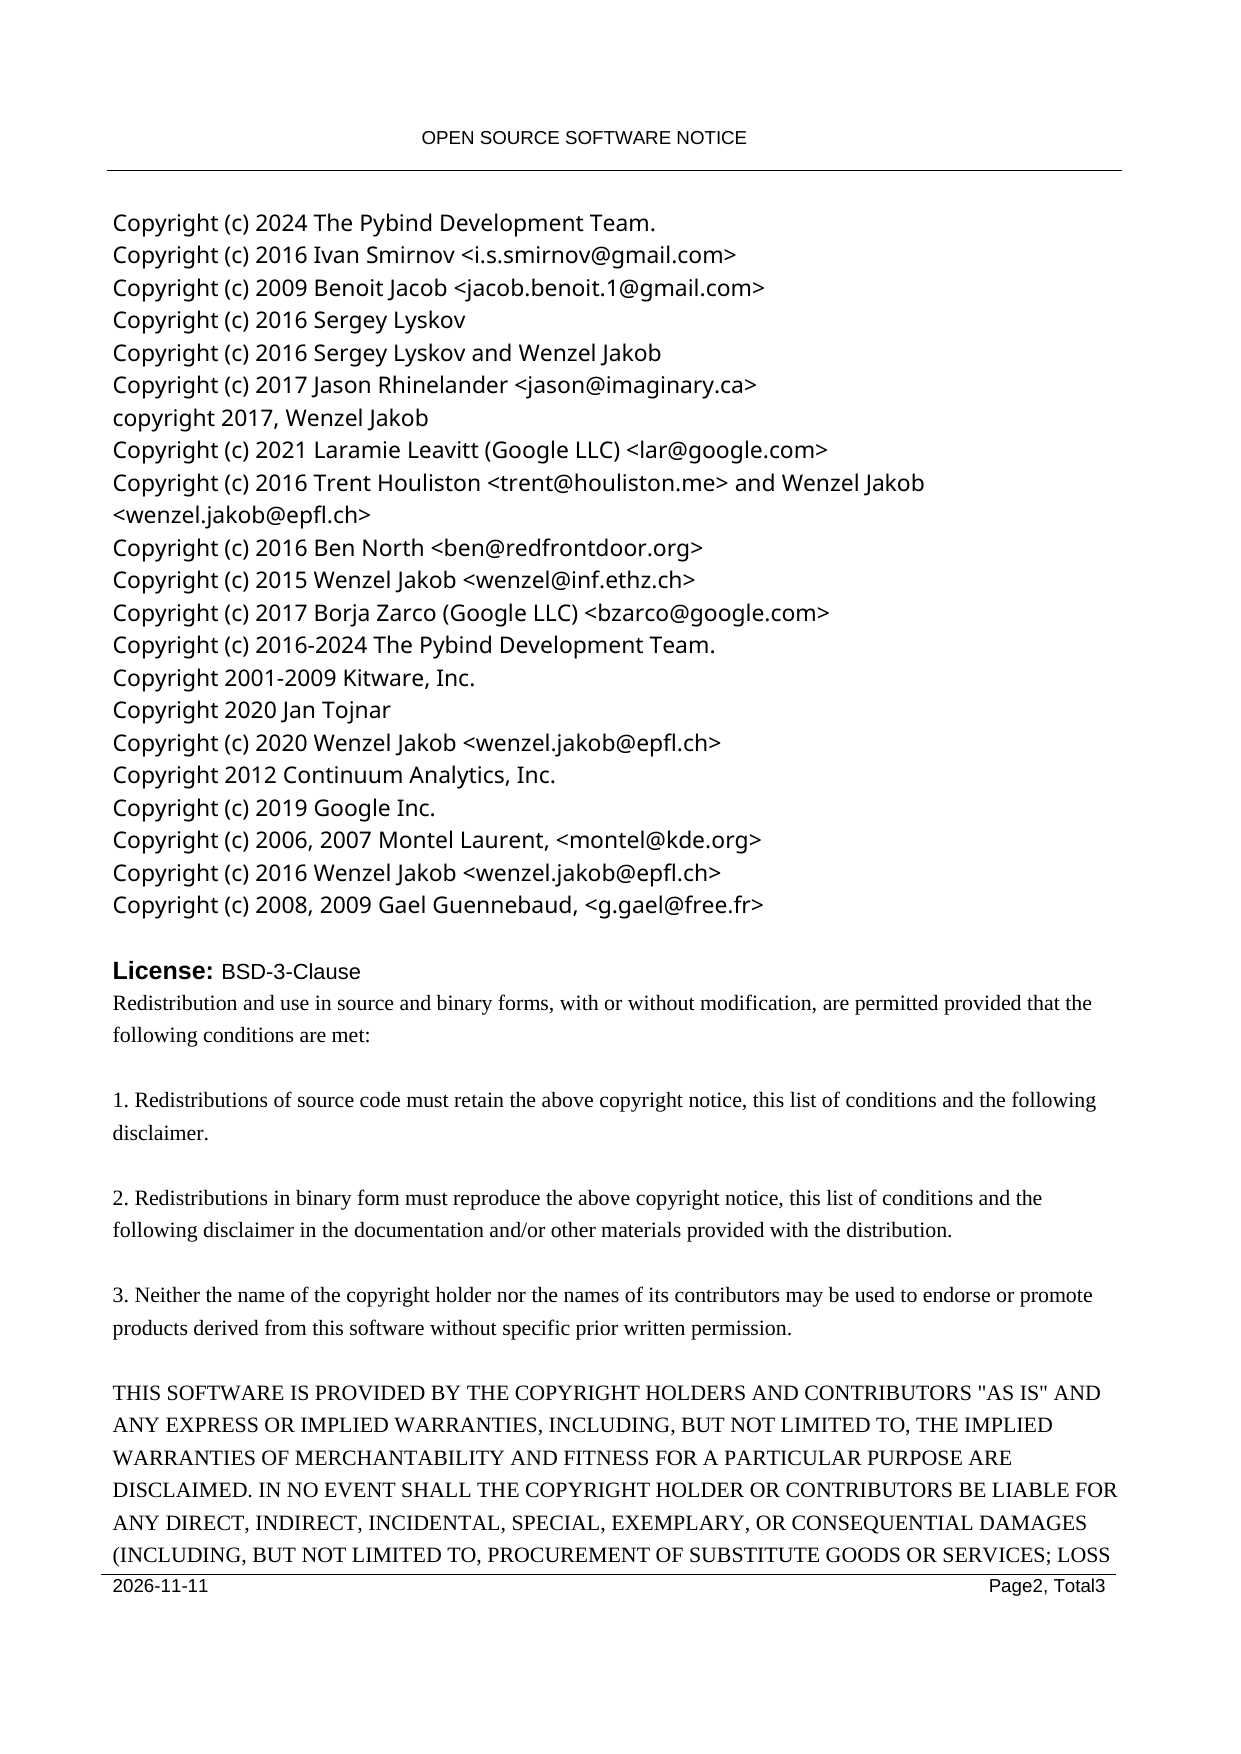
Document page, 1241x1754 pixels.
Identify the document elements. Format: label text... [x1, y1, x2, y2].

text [112, 986, 1128, 1571]
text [112, 206, 1128, 954]
text License: BSD-3-Clause [112, 954, 1128, 986]
